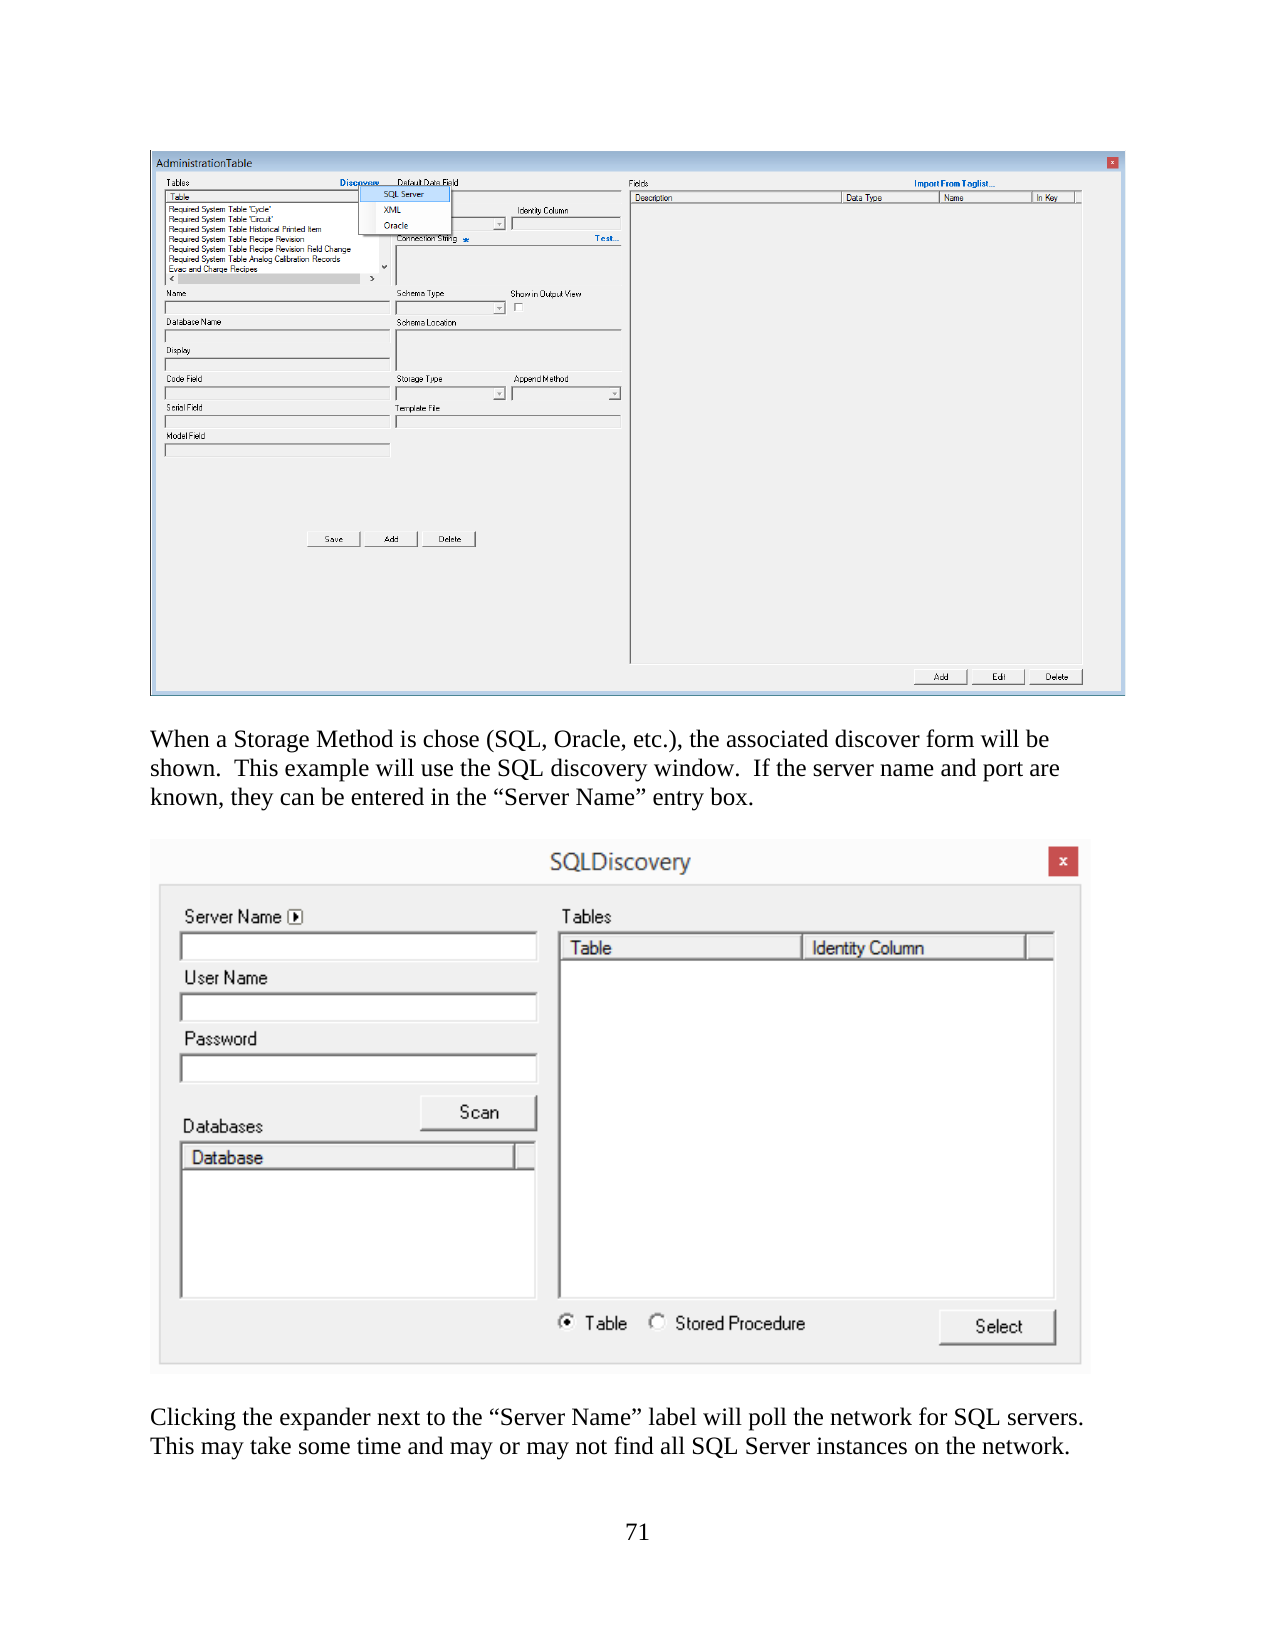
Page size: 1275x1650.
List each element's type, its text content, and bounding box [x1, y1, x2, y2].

text When a Storage Method is chose (SQL, Oracle, etc.), the associated discover form will be shown. This example will use the SQL discovery window. If the server name and port are known, they can be entered in the “Server Name” entry box. [150, 724, 1125, 810]
picture [150, 150, 1125, 696]
text Clicking the expander next to the “Server Name” label will poll the network for SQL servers. This may take some time and may or may not find all SQL Server instances on the network. [150, 1402, 1125, 1460]
picture [150, 839, 1091, 1374]
